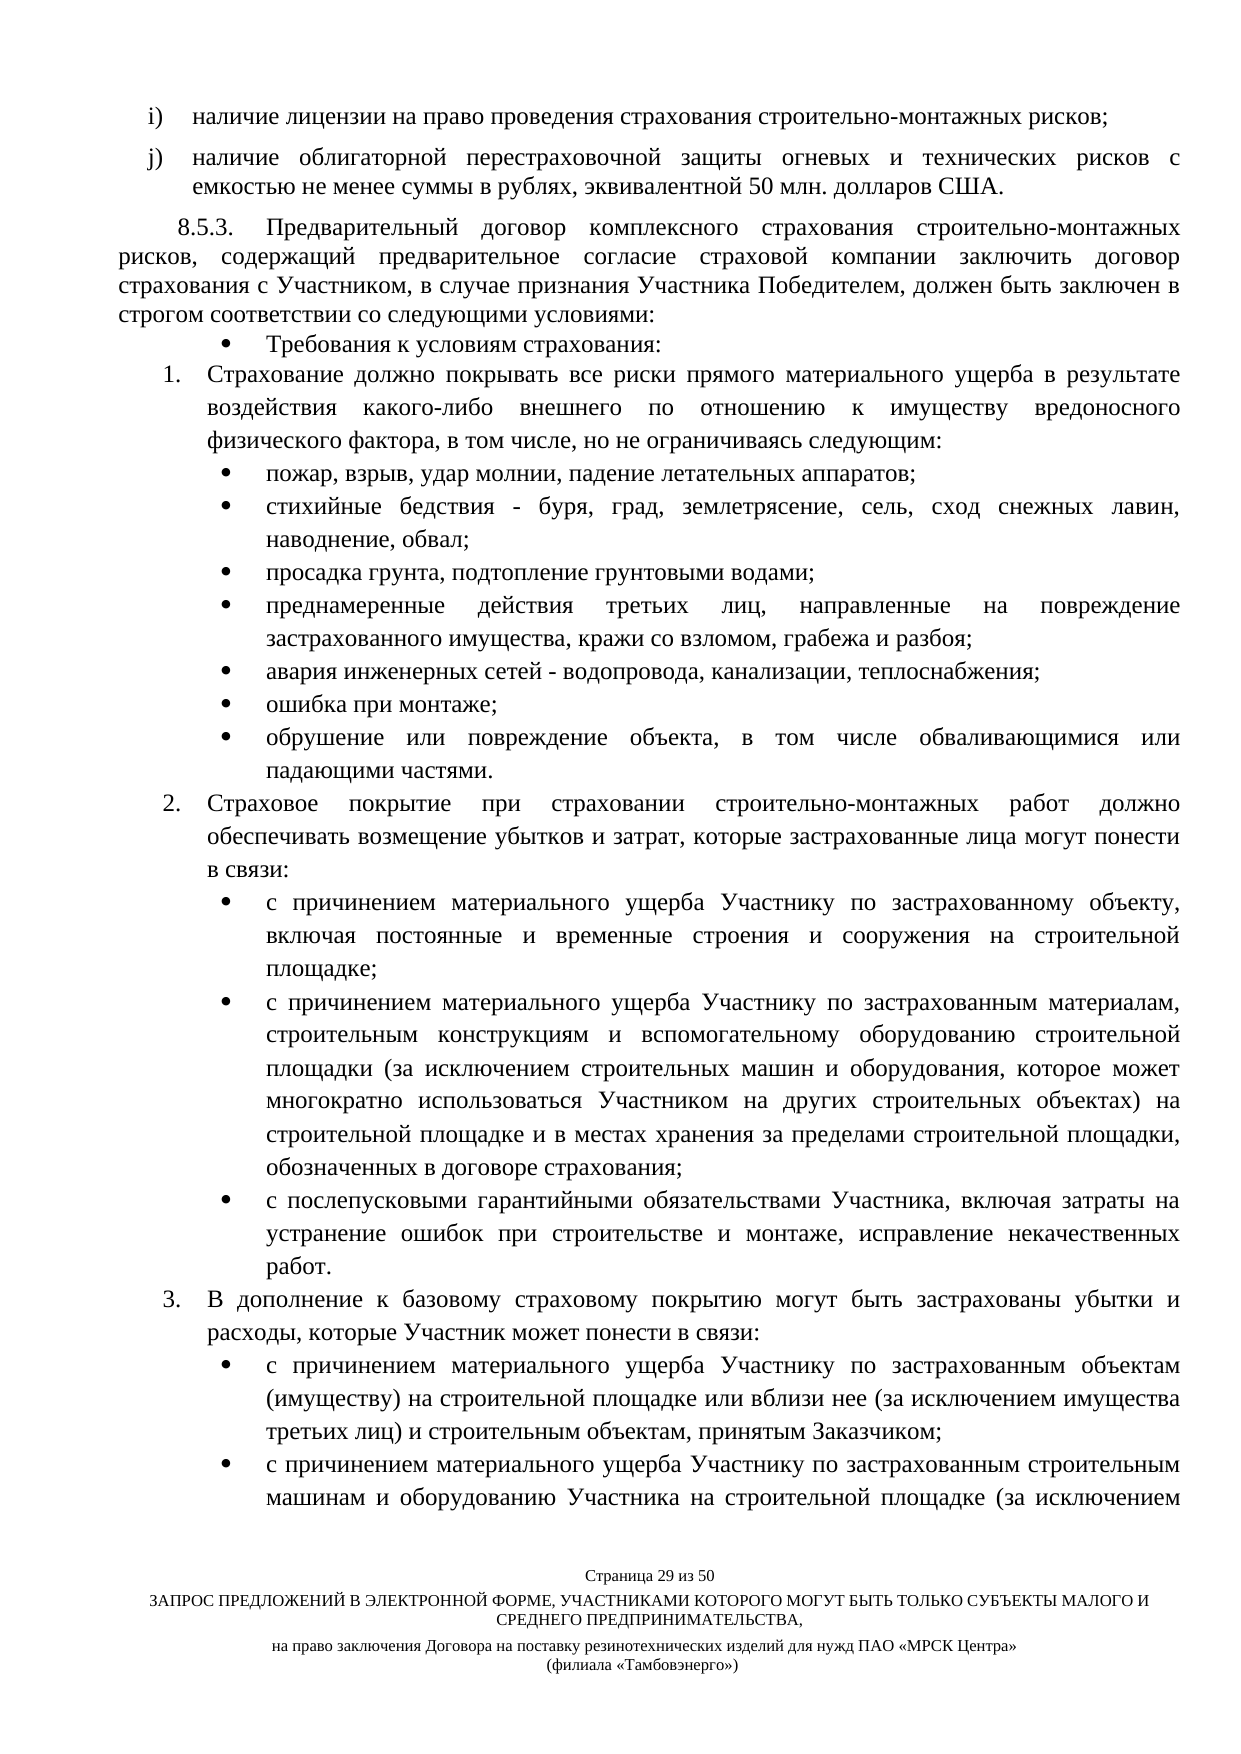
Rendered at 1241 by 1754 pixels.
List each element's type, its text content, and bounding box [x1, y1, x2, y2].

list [222, 1449, 1181, 1511]
list пожар, взрыв, удар молнии, падение летательных аппаратов; [222, 458, 1181, 487]
subtitle Предварительный договор комплексного страхования строительно-монтажных рисков, содержащий предварительное согласие страховой компании заключить договор страхования с Участником, в случае признания Участника Победителем, должен быть заключен в строгом соответствии со следующими условиями: [118, 212, 1181, 327]
list авария инженерных сетей - водопровода, канализации, теплоснабжения; [222, 656, 1181, 685]
list Страхование должно покрывать все риски прямого материального ущерба в результате воздействия какого-либо внешнего по отношению к имуществу вредоносного физического фактора, в том числе, но не ограничиваясь следующим: [162, 359, 1181, 454]
list Страховое покрытие при страховании строительно-монтажных работ должно обеспечивать возмещение убытков и затрат, которые застрахованные лица могут понести в связи: [162, 788, 1181, 883]
list с причинением материального ущерба Участнику по застрахованным объектам (имуществу) на строительной площадке или вблизи нее (за исключением имущества третьих лиц) и строительным объектам, принятым Заказчиком; [222, 1350, 1181, 1444]
list В дополнение к базовому страховому покрытию могут быть застрахованы убытки и расходы, которые Участник может понести в связи: [162, 1284, 1181, 1346]
list с послепусковыми гарантийными обязательствами Участника, включая затраты на устранение ошибок при строительстве и монтаже, исправление некачественных работ. [222, 1185, 1181, 1279]
list ошибка при монтаже; [222, 689, 1181, 718]
list с причинением материального ущерба Участнику по застрахованному объекту, включая постоянные и временные строения и сооружения на строительной площадке; [222, 887, 1181, 982]
list просадка грунта, подтопление грунтовыми водами; [222, 557, 1181, 586]
list обрушение или повреждение объекта, в том числе обваливающимися или падающими частями. [222, 722, 1181, 784]
list стихийные бедствия - буря, град, землетрясение, сель, сход снежных лавин, наводнение, обвал; [222, 491, 1181, 553]
list преднамеренные действия третьих лиц, направленные на повреждение застрахованного имущества, кражи со взломом, грабежа и разбоя; [222, 590, 1181, 652]
list с причинением материального ущерба Участнику по застрахованным материалам, строительным конструкциям и вспомогательному оборудованию строительной площадки (за исключением строительных машин и оборудования, которое может многократно использоваться Участником на других строительных объектах) на строительной площадке и в местах хранения за пределами строительной площадки, обозначенных в договоре страхования; [222, 987, 1181, 1180]
list наличие лицензии на право проведения страхования строительно-монтажных рисков; [148, 101, 1181, 130]
list Требования к условиям страхования: [222, 329, 1181, 358]
list наличие облигаторной перестраховочной защиты огневых и технических рисков с емкостью не менее суммы в рублях, эквивалентной 50 млн. долларов США. [148, 142, 1181, 200]
